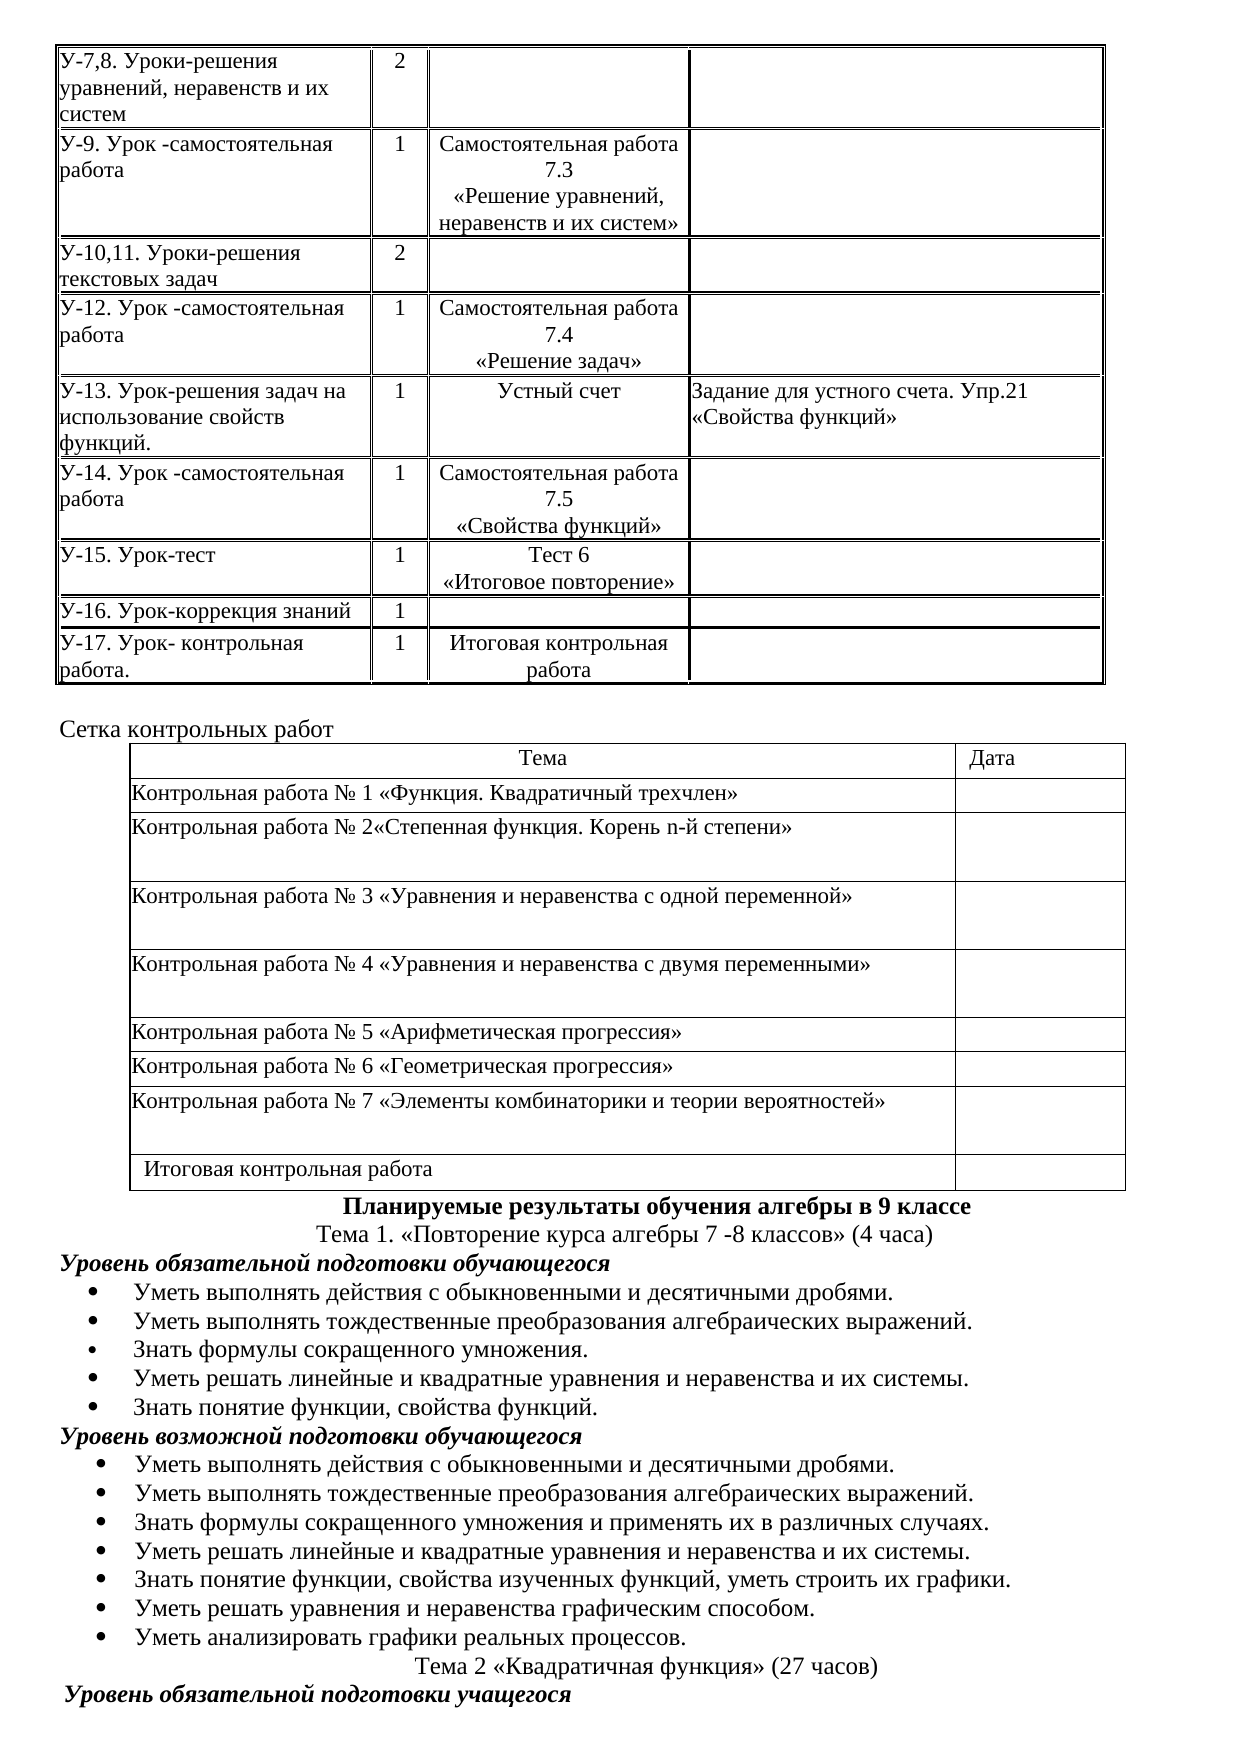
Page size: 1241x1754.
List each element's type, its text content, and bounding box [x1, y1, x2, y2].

table_cell [689, 456, 1104, 538]
list Уметь выполнять тождественные преобразования алгебраических выражений. [97, 1478, 1196, 1507]
table_cell У-13. Урок-решения задач на использование свойств функций. [59, 374, 370, 456]
table_cell Самостоятельная работа 7.5 «Свойства функций» [430, 459, 688, 538]
text Уровень обязательной подготовки обучающегося [59, 1248, 1196, 1277]
table_cell Контрольная работа № 4 «Уравнения и неравенства с двумя переменными» [131, 950, 955, 1017]
table_cell Контрольная работа № 6 «Геометрическая прогрессия» [131, 1052, 955, 1086]
table_cell [689, 626, 1102, 682]
list Уметь решать линейные и квадратные уравнения и неравенства и их системы. [97, 1536, 1196, 1564]
table_cell Самостоятельная работа 7.3 «Решение уравнений, неравенств и их систем» [430, 130, 688, 235]
table_cell 1 [373, 459, 427, 538]
table_cell 1 [373, 130, 427, 235]
list Уметь выполнять тождественные преобразования алгебраических выражений. [89, 1306, 1196, 1334]
table_cell [691, 538, 1103, 594]
table_cell У-14. Урок -самостоятельная работа [57, 456, 371, 538]
list Уметь решать линейные и квадратные уравнения и неравенства и их системы. [89, 1363, 1196, 1392]
table_cell У-10,11. Уроки-решения текстовых задач [59, 235, 370, 291]
table_cell 1 [371, 629, 428, 682]
table_header Тема [131, 744, 955, 778]
table_cell 2 [373, 239, 427, 291]
table_cell Самостоятельная работа 7.4 «Решение задач» [430, 295, 688, 373]
list Уметь анализировать графики реальных процессов. [97, 1622, 1196, 1651]
table_cell У-7,8. Уроки-решения уравнений, неравенств и их систем [59, 48, 371, 127]
table_cell [956, 813, 1125, 881]
table_cell Итоговая контрольная работа [429, 629, 689, 682]
list Знать понятие функции, свойства функций. [89, 1392, 1196, 1421]
text Уровень обязательной подготовки учащегося [63, 1679, 1096, 1708]
table_cell [691, 235, 1103, 291]
table_cell [956, 1052, 1125, 1086]
table_cell [956, 1087, 1125, 1154]
text Сетка контрольных работ [59, 714, 1196, 743]
table_header Дата [956, 744, 1125, 778]
table_cell 1 [373, 598, 427, 626]
table_cell Тест 6 «Итоговое повторение» [430, 542, 688, 594]
table_cell [956, 882, 1125, 949]
table_cell Контрольная работа № 3 «Уравнения и неравенства с одной переменной» [131, 882, 955, 949]
table_cell [956, 779, 1125, 812]
table_cell Контрольная работа № 7 «Элементы комбинаторики и теории вероятностей» [131, 1087, 955, 1154]
table_cell У-17. Урок- контрольная работа. [59, 626, 371, 682]
list Уметь выполнять действия с обыкновенными и десятичными дробями. [89, 1277, 1196, 1306]
list Знать понятие функции, свойства изученных функций, уметь строить их графики. [97, 1564, 1196, 1593]
table_cell Задание для устного счета. Упр.21 «Свойства функций» [691, 374, 1103, 456]
table_cell [956, 1155, 1125, 1190]
list Знать формулы сокращенного умножения и применять их в различных случаях. [97, 1507, 1196, 1536]
table_cell [691, 291, 1103, 373]
table_cell Итоговая контрольная работа [131, 1155, 955, 1190]
table_cell Контрольная работа № 1 «Функция. Квадратичный трехчлен» [131, 779, 955, 812]
text Планируемые результаты обучения алгебры в 9 классе [59, 1191, 1196, 1219]
list Уметь выполнять действия с обыкновенными и десятичными дробями. [97, 1449, 1196, 1478]
text Тема 1. «Повторение курса алгебры 7 -8 классов» (4 часа) [59, 1219, 1190, 1248]
table_cell Контрольная работа № 5 «Арифметическая прогрессия» [131, 1018, 955, 1051]
table_cell [956, 1018, 1125, 1051]
text Уровень возможной подготовки обучающегося [59, 1421, 1196, 1449]
table_cell [429, 46, 689, 127]
list Знать формулы сокращенного умножения. [89, 1334, 1196, 1363]
table_cell [430, 598, 688, 626]
table_cell У-15. Урок-тест [59, 538, 370, 594]
table_cell 1 [373, 377, 427, 456]
table_cell У-9. Урок -самостоятельная работа [57, 127, 371, 235]
table_cell [689, 127, 1104, 235]
text Тема 2 «Квадратичная функция» (27 часов) [97, 1651, 1196, 1679]
table_cell [956, 950, 1125, 1017]
table_cell [689, 48, 1102, 127]
table_cell [430, 239, 688, 291]
table_cell Контрольная работа № 2«Степенная функция. Корень n-й степени» [131, 813, 955, 881]
table_cell 1 [373, 542, 427, 594]
list Уметь решать уравнения и неравенства графическим способом. [97, 1593, 1196, 1622]
table_cell Устный счет [430, 377, 688, 456]
table_cell 2 [371, 48, 428, 127]
table_cell У-16. Урок-коррекция знаний [59, 594, 370, 626]
table_cell [691, 594, 1103, 626]
table_cell 1 [373, 295, 427, 373]
table_cell У-12. Урок -самостоятельная работа [59, 291, 370, 373]
